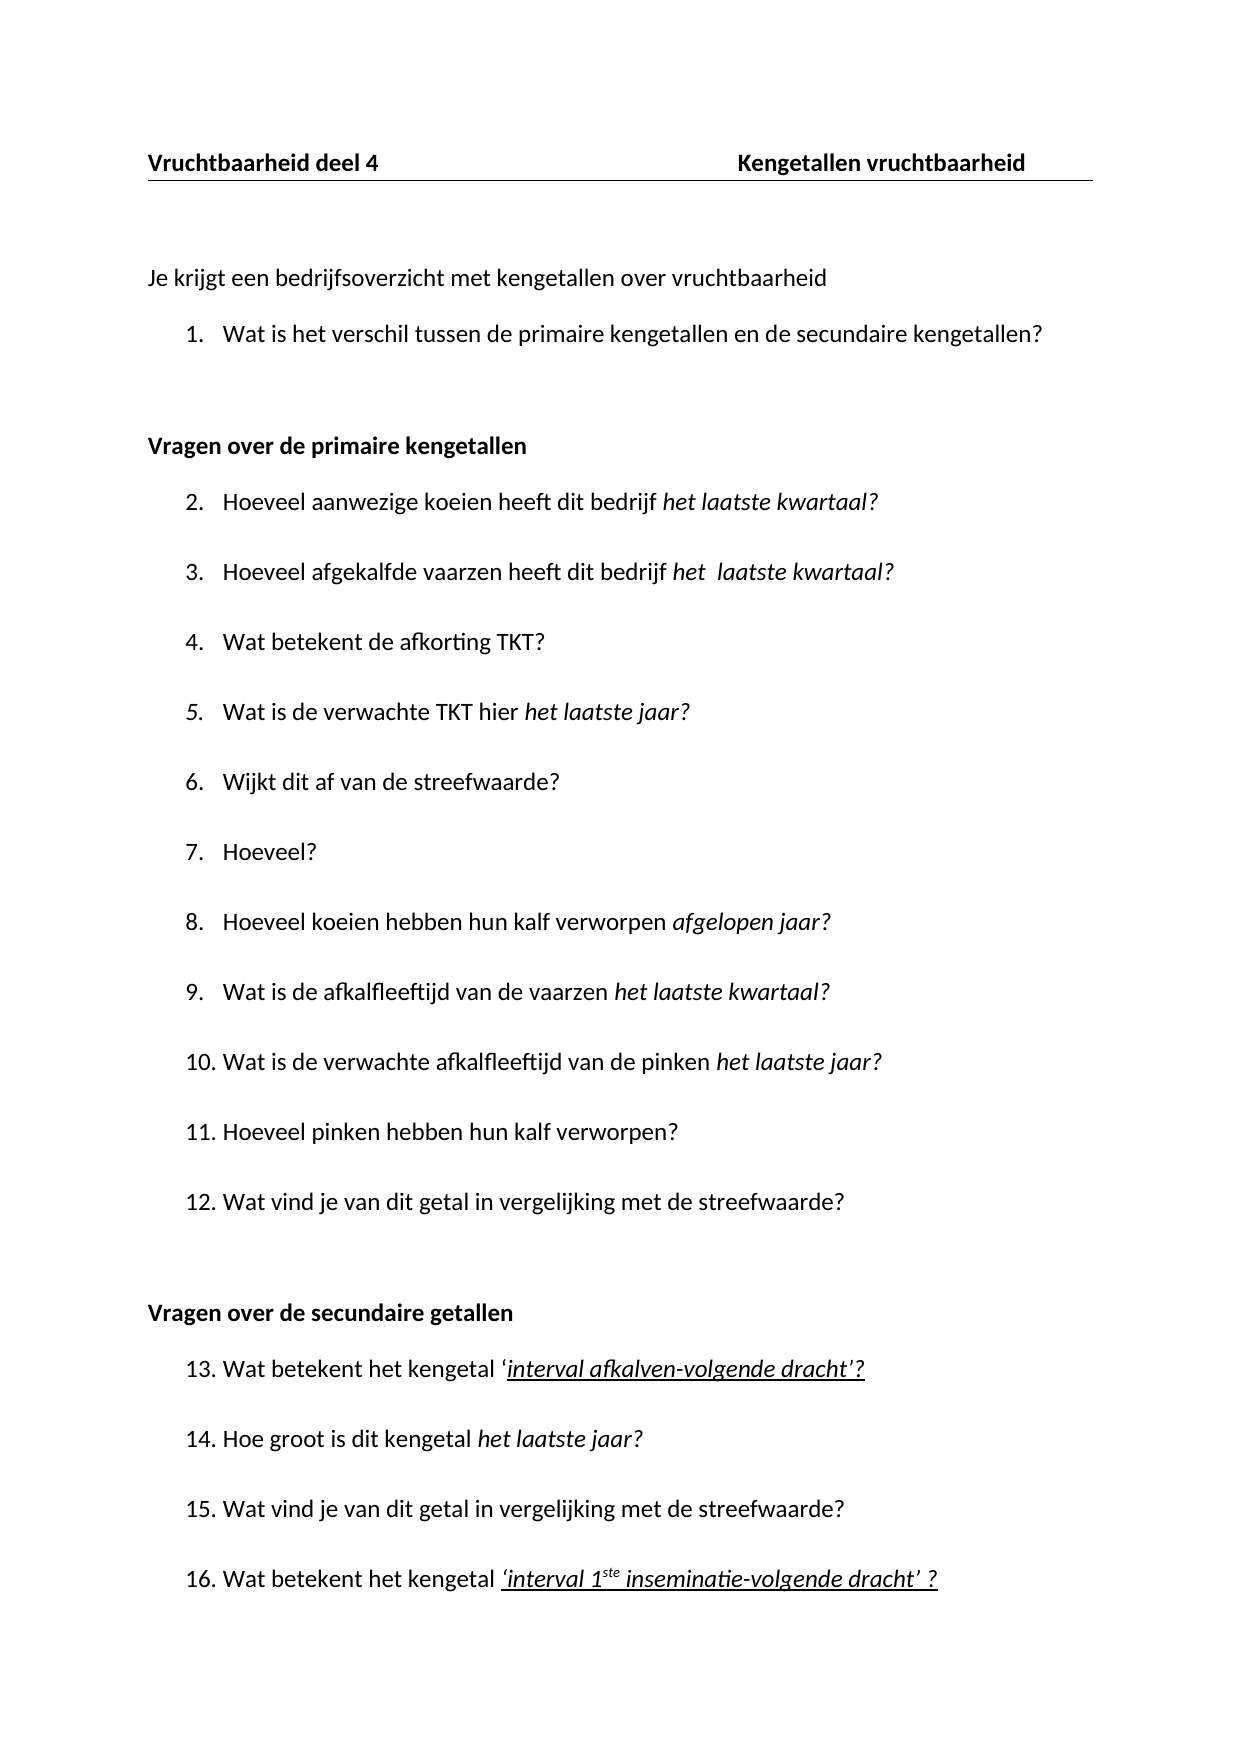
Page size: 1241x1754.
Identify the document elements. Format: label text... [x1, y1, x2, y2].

text Vruchtbaarheid deel 4 Kengetallen vruchtbaarheid [148, 148, 1093, 180]
list Wat betekent het kengetal ‘interval afkalven-volgende dracht’? [185, 1353, 1093, 1384]
list Hoe groot is dit kengetal het laatste jaar? [185, 1423, 1093, 1454]
text Vragen over de secundaire getallen [148, 1297, 1093, 1328]
text Je krijgt een bedrijfsoverzicht met kengetallen over vruchtbaarheid [148, 262, 1093, 293]
list Wat vind je van dit getal in vergelijking met de streefwaarde? [185, 1186, 1093, 1216]
text Vragen over de primaire kengetallen [148, 430, 1093, 460]
list Wat is de afkalfleeftijd van de vaarzen het laatste kwartaal? [185, 976, 1093, 1006]
list Hoeveel pinken hebben hun kalf verworpen? [185, 1116, 1093, 1146]
list Wat vind je van dit getal in vergelijking met de streefwaarde? [185, 1493, 1093, 1524]
list Wat betekent het kengetal ‘interval 1ste inseminatie-volgende dracht’ ? [185, 1563, 1093, 1594]
list Hoeveel aanwezige koeien heeft dit bedrijf het laatste kwartaal? [185, 486, 1093, 516]
list Wat betekent de afkorting TKT? [185, 626, 1093, 656]
list Wat is de verwachte TKT hier het laatste jaar? [185, 696, 1093, 726]
list Hoeveel koeien hebben hun kalf verworpen afgelopen jaar? [185, 906, 1093, 936]
list Hoeveel? [185, 836, 1093, 866]
list Wat is de verwachte afkalfleeftijd van de pinken het laatste jaar? [185, 1046, 1093, 1076]
list Wijkt dit af van de streefwaarde? [185, 766, 1093, 796]
list Wat is het verschil tussen de primaire kengetallen en de secundaire kengetallen? [185, 318, 1093, 349]
list Hoeveel afgekalfde vaarzen heeft dit bedrijf het laatste kwartaal? [185, 556, 1093, 586]
